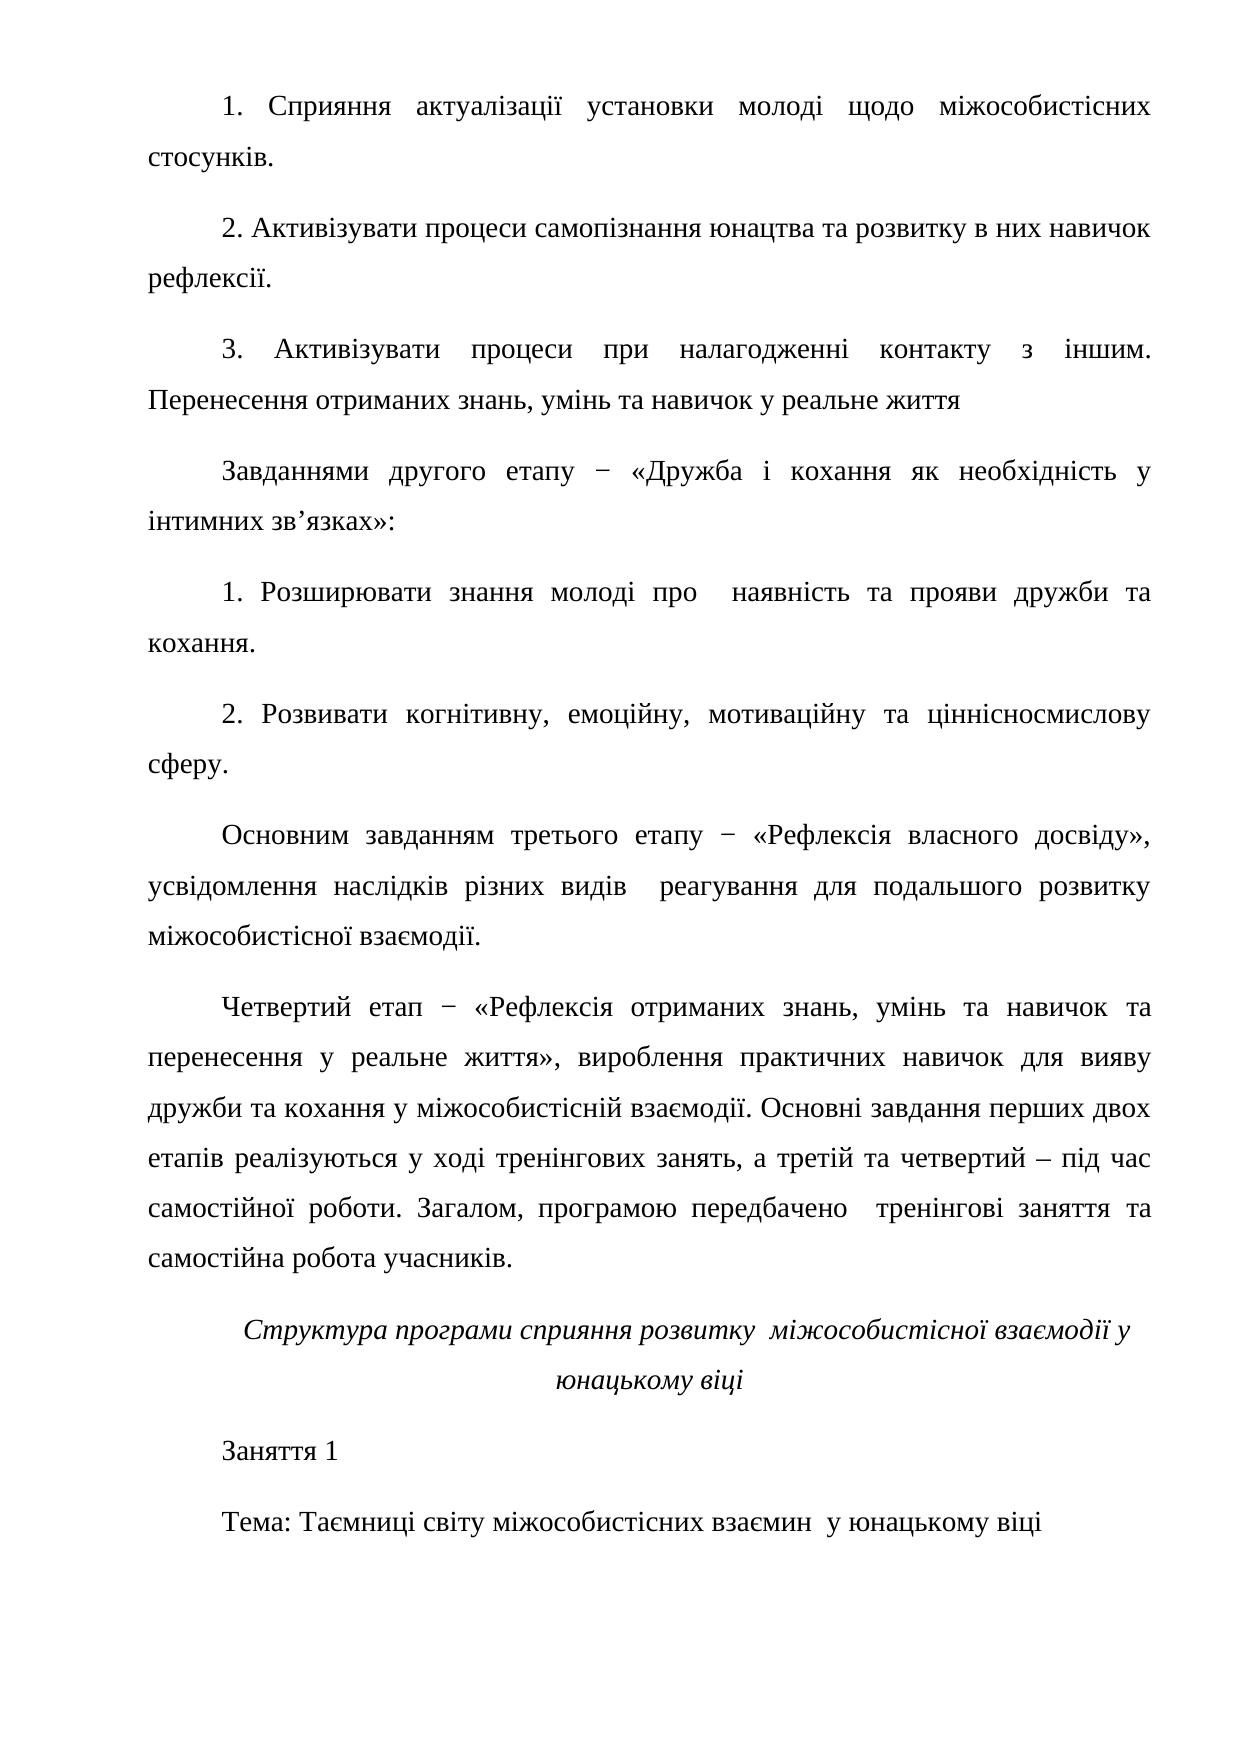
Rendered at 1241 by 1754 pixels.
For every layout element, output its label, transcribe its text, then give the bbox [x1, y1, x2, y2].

text 2. Активізувати процеси самопізнання юнацтва та розвитку в них навичок рефлексії. [148, 210, 1152, 294]
text 2. Розвивати когнітивну, емоційну, мотиваційну та ціннісносмислову сферу. [148, 696, 1152, 780]
text Основним завданням третього етапу − «Рефлексія власного досвіду», усвідомлення наслідків різних видів реагування для подальшого розвитку міжособистісної взаємодії. [148, 817, 1152, 951]
text Заняття 1 [148, 1433, 1152, 1467]
text Тема: Таємниці світу міжособистісних взаємин у юнацькому віці [148, 1504, 1152, 1538]
text 1. Розширювати знання молоді про наявність та прояви дружби та кохання. [148, 574, 1152, 658]
text Структура програми сприяння розвитку міжособистісної взаємодії у юнацькому віці [148, 1312, 1152, 1396]
text Четвертий етап − «Рефлексія отриманих знань, умінь та навичок та перенесення у реальне життя», вироблення практичних навичок для вияву дружби та кохання у міжособистісній взаємодії. Основні завдання перших двох етапів реалізуються у ході тренінгових занять, а третій та четвертий – під час самостійної роботи. Загалом, програмою передбачено тренінгові заняття та самостійна робота учасників. [148, 989, 1152, 1274]
text 1. Сприяння актуалізації установки молоді щодо міжособистісних стосунків. [148, 88, 1152, 172]
text Завданнями другого етапу − «Дружба і кохання як необхідність у інтимних зв’язках»: [148, 453, 1152, 537]
text 3. Активізувати процеси при налагодженні контакту з іншим. Перенесення отриманих знань, умінь та навичок у реальне життя [148, 331, 1152, 415]
